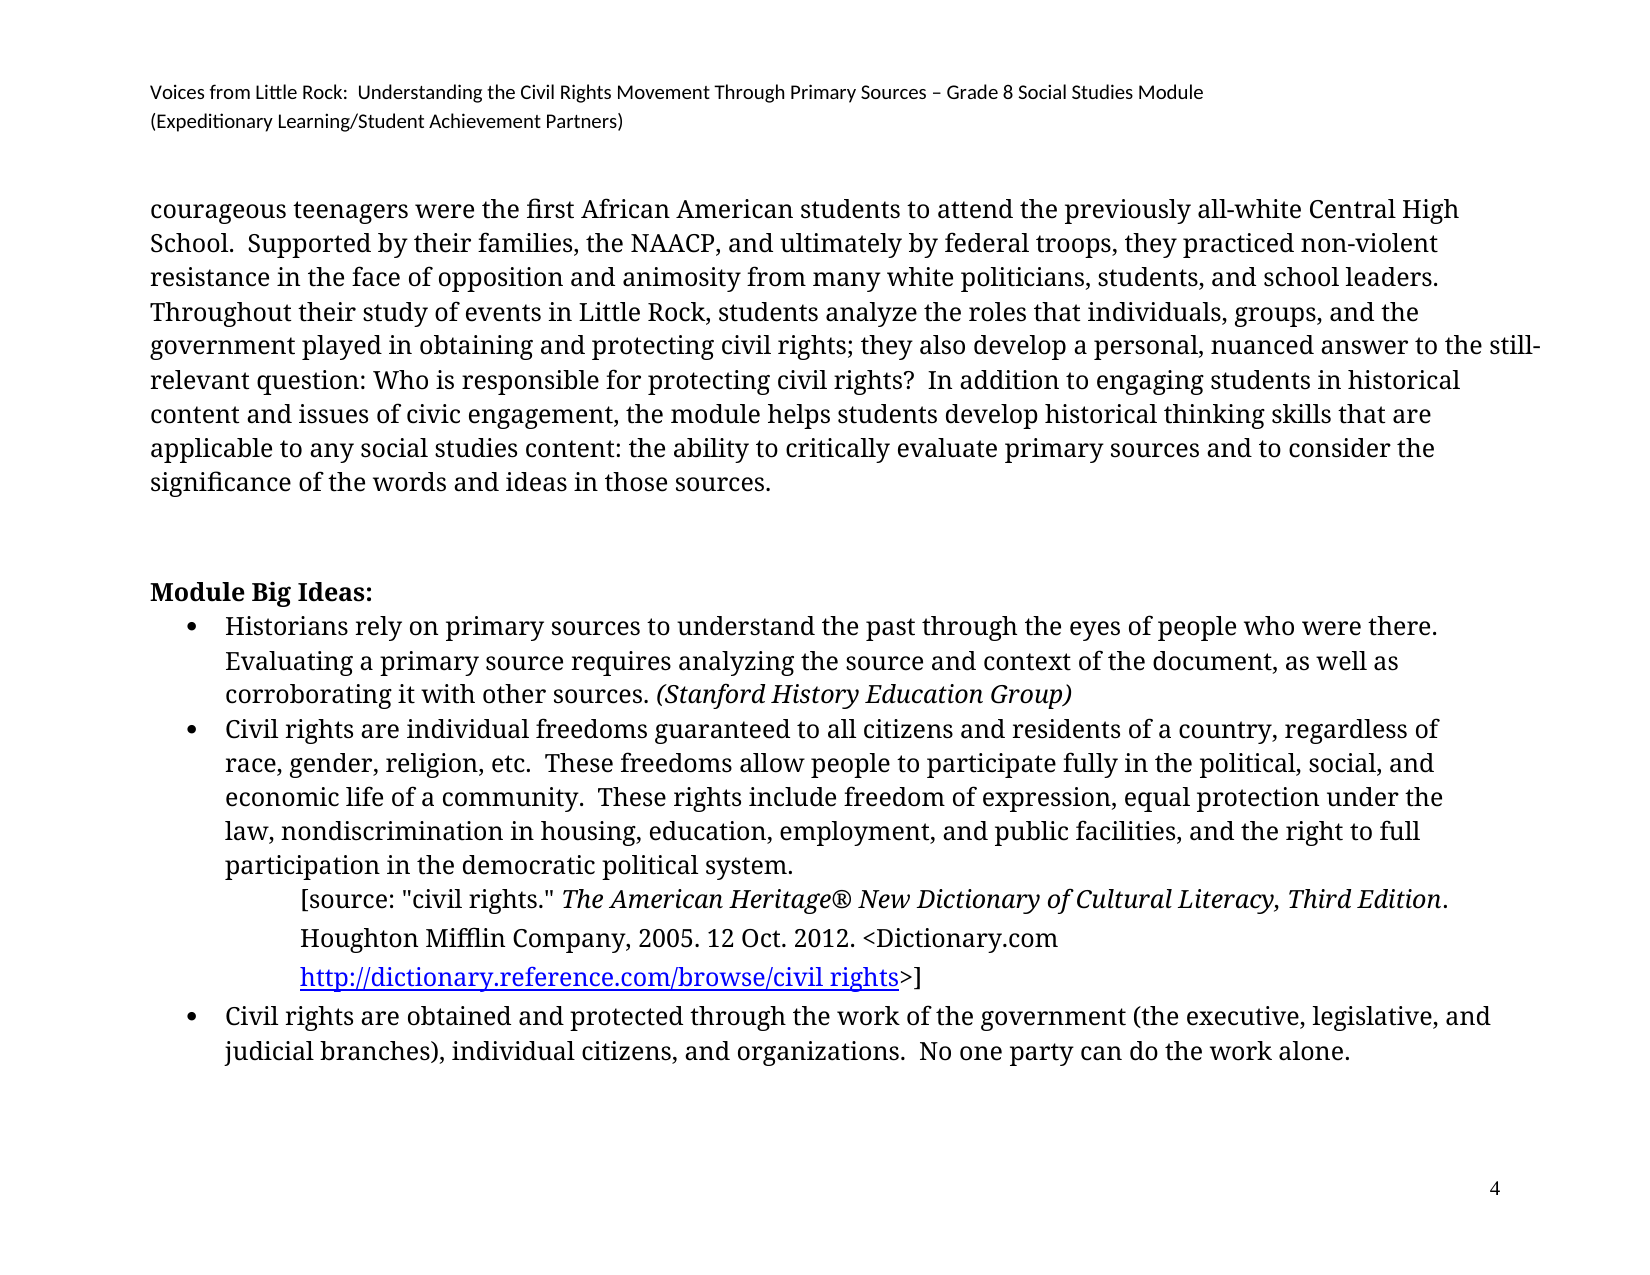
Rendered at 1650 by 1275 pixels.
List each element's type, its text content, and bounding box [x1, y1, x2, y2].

list [source: "civil rights." The American Heritage® New Dictionary of Cultural Literacy, Third Edition. Houghton Mifflin Company, 2005. 12 Oct. 2012. <Dictionary.com http://dictionary.reference.com/browse/civil rights>] [300, 882, 1500, 994]
list Civil rights are individual freedoms guaranteed to all citizens and residents of a country, regardless of race, gender, religion, etc. These freedoms allow people to participate fully in the political, social, and economic life of a community. These rights include freedom of expression, equal protection under the law, nondiscrimination in housing, education, employment, and public facilities, and the right to full participation in the democratic political system. [187, 711, 1500, 882]
text Module Big Ideas: [150, 575, 1500, 609]
list Historians rely on primary sources to understand the past through the eyes of people who were there. Evaluating a primary source requires analyzing the source and context of the document, as well as corroborating it with other sources. (Stanford History Education Group) [187, 609, 1500, 711]
list Civil rights are obtained and protected through the work of the government (the executive, legislative, and judicial branches), individual citizens, and organizations. No one party can do the work alone. [187, 999, 1500, 1067]
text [150, 192, 1547, 498]
